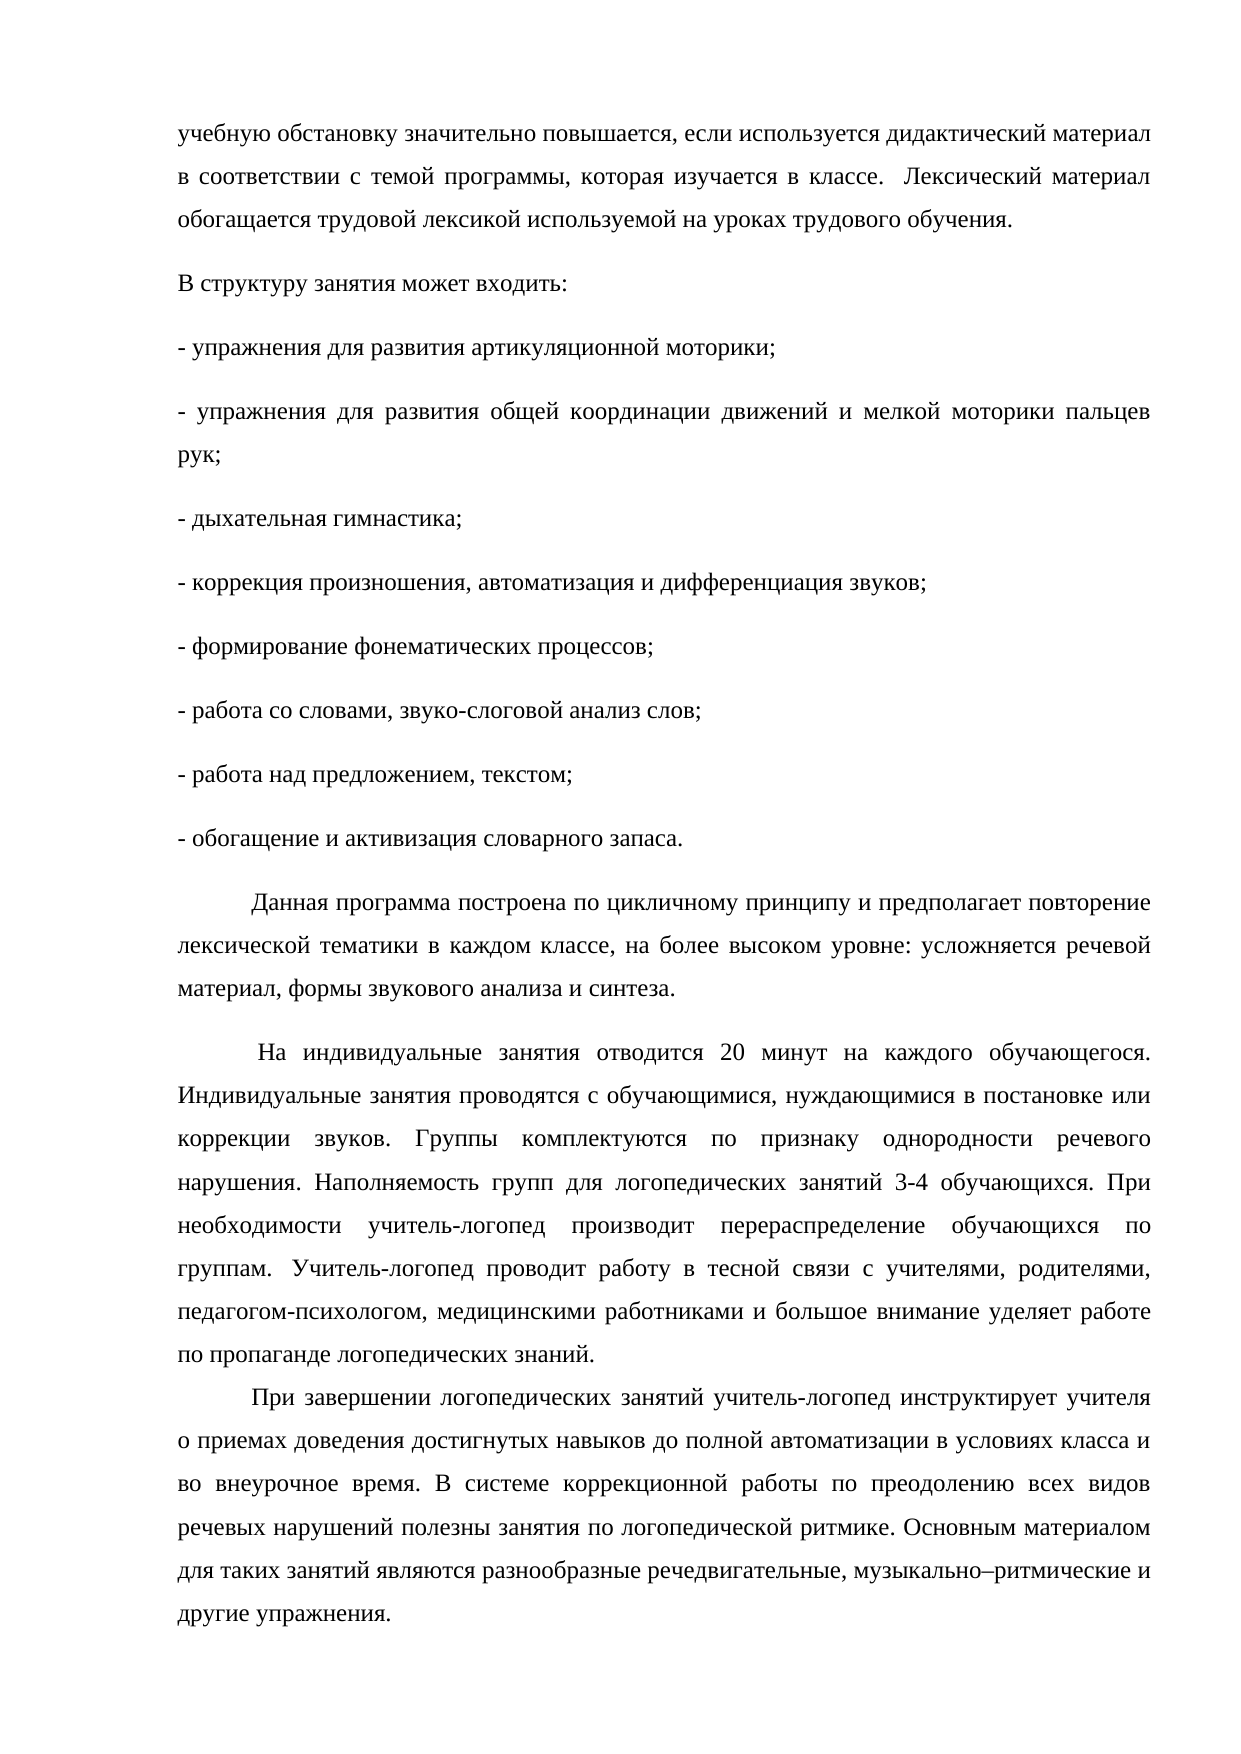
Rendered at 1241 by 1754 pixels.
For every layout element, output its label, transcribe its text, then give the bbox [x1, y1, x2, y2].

text В структуру занятия может входить: [177, 268, 1152, 297]
text При завершении логопедических занятий учитель-логопед инструктирует учителя о приемах доведения достигнутых навыков до полной автоматизации в условиях класса и во внеурочное время. В системе коррекционной работы по преодолению всех видов речевых нарушений полезны занятия по логопедической ритмике. Основным материалом для таких занятий являются разнообразные речедвигательные, музыкально–ритмические и другие упражнения. [177, 1382, 1152, 1627]
text На индивидуальные занятия отводится 20 минут на каждого обучающегося. Индивидуальные занятия проводятся с обучающимися, нуждающимися в постановке или коррекции звуков. Группы комплектуются по признаку однородности речевого нарушения. Наполняемость групп для логопедических занятий 3-4 обучающихся. При необходимости учитель-логопед производит перераспределение обучающихся по группам. Учитель-логопед проводит работу в тесной связи с учителями, родителями, педагогом-психологом, медицинскими работниками и большое внимание уделяет работе по пропаганде логопедических знаний. [177, 1037, 1152, 1368]
text - работа со словами, звуко-слоговой анализ слов; [177, 695, 1152, 724]
text - обогащение и активизация словарного запаса. [177, 823, 1152, 852]
text - дыхательная гимнастика; [177, 503, 1152, 532]
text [177, 118, 1152, 233]
text Данная программа построена по цикличному принципу и предполагает повторение лексической тематики в каждом классе, на более высоком уровне: усложняется речевой материал, формы звукового анализа и синтеза. [177, 887, 1152, 1002]
text - упражнения для развития общей координации движений и мелкой моторики пальцев рук; [177, 396, 1152, 468]
text - формирование фонематических процессов; [177, 631, 1152, 660]
text - упражнения для развития артикуляционной моторики; [177, 332, 1152, 361]
text - коррекция произношения, автоматизация и дифференциация звуков; [177, 567, 1152, 596]
text - работа над предложением, текстом; [177, 759, 1152, 788]
